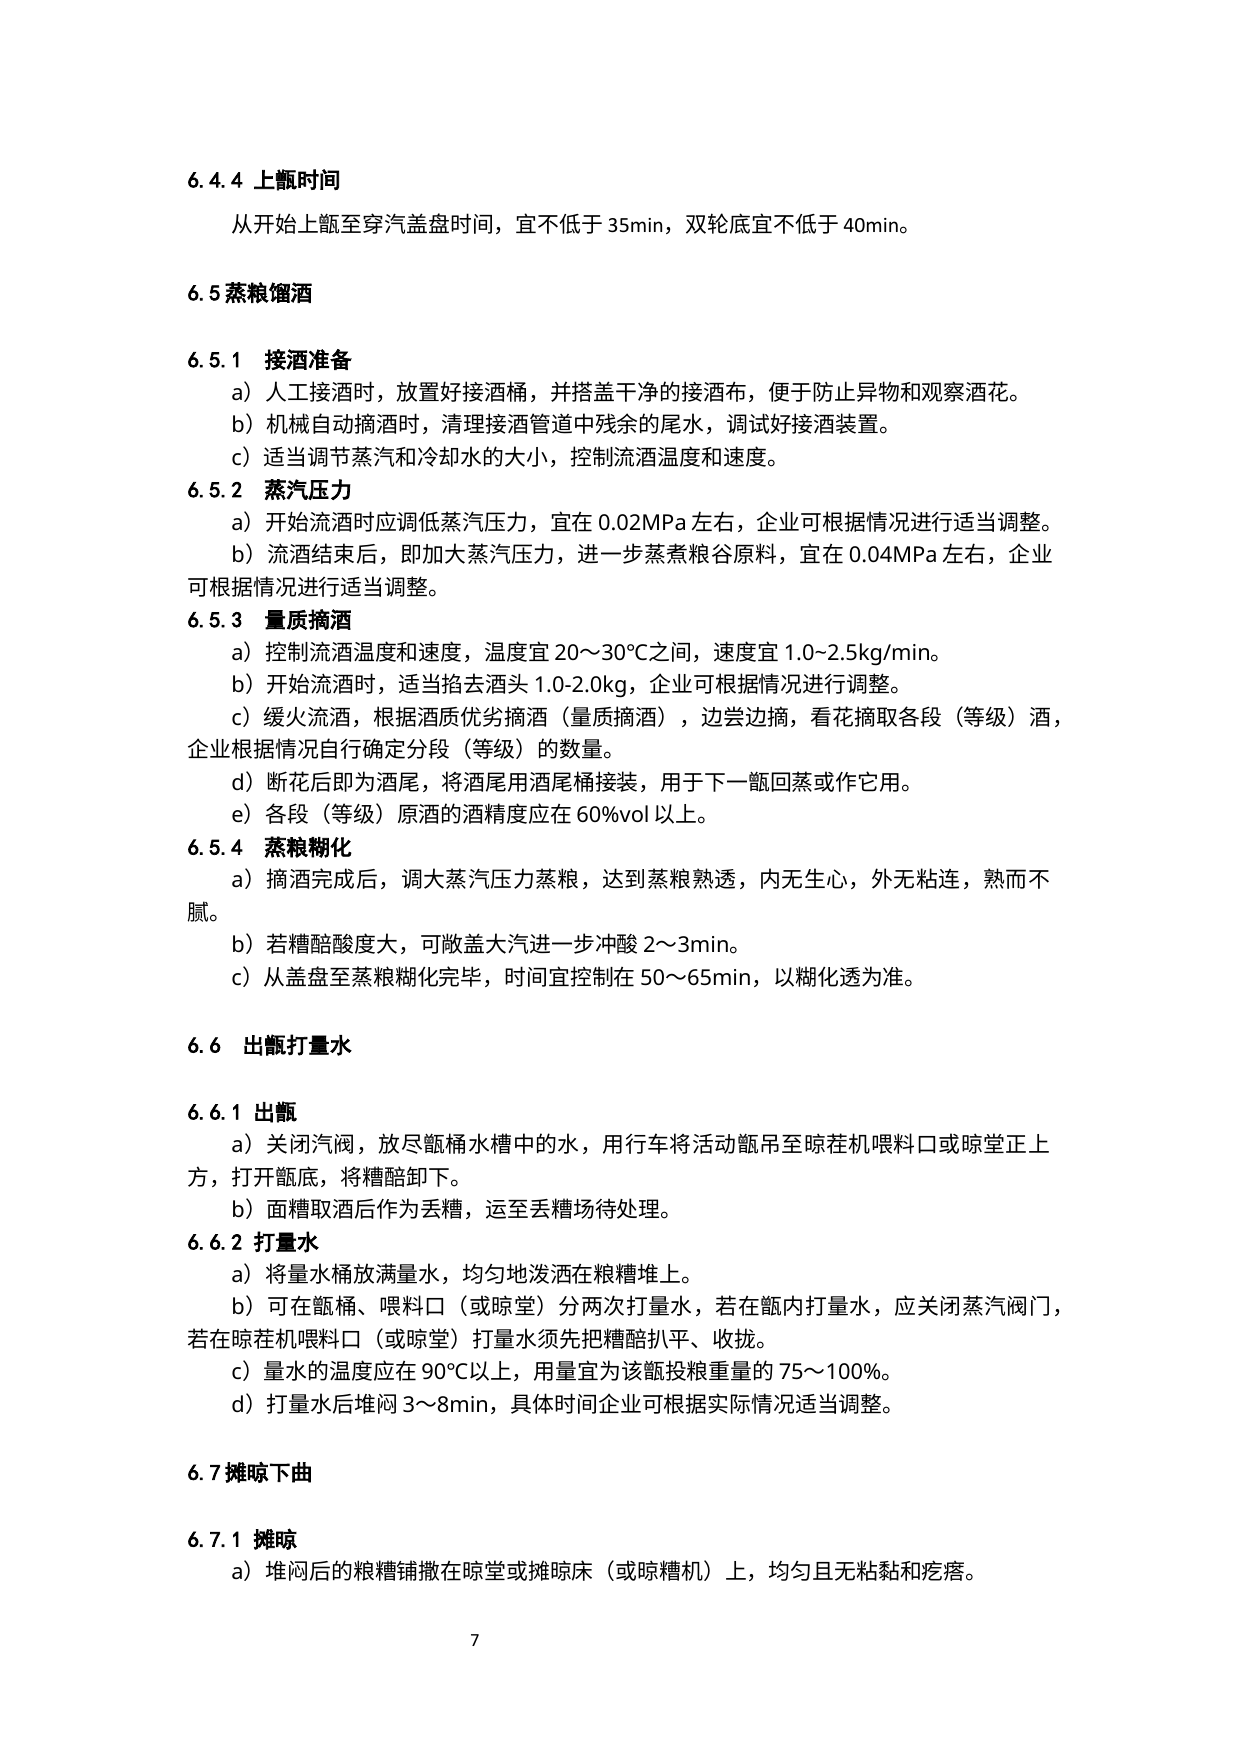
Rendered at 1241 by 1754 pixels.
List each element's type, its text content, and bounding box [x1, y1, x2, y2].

text 6.5.1 接酒准备 [187, 342, 1053, 374]
text 6.4.4 上甑时间 [187, 162, 1053, 194]
text a）开始流酒时应调低蒸汽压力，宜在0.02MPa左右，企业可根据情况进行适当调整。 [187, 504, 1053, 537]
text a）将量水桶放满量水，均匀地泼洒在粮糟堆上。 [187, 1257, 1053, 1289]
text c）缓火流酒，根据酒质优劣摘酒（量质摘酒），边尝边摘，看花摘取各段（等级）酒，企业根据情况自行确定分段（等级）的数量。 [187, 699, 1053, 764]
text c）量水的温度应在90℃以上，用量宜为该甑投粮重量的75～100%。 [187, 1354, 1053, 1387]
text 6.5.2 蒸汽压力 [187, 472, 1053, 504]
text b）可在甑桶、喂料口（或晾堂）分两次打量水，若在甑内打量水，应关闭蒸汽阀门，若在晾茬机喂料口（或晾堂）打量水须先把糟醅扒平、收拢。 [187, 1289, 1053, 1354]
text e）各段（等级）原酒的酒精度应在60%vol以上。 [187, 797, 1053, 829]
text 6.6.2 打量水 [187, 1224, 1053, 1257]
text 6.5.3 量质摘酒 [187, 602, 1053, 634]
text a）人工接酒时，放置好接酒桶，并搭盖干净的接酒布，便于防止异物和观察酒花。 [187, 374, 1053, 407]
text 6.6.1 出甑 [187, 1094, 1053, 1127]
subtitle 6.7摊晾下曲 [187, 1454, 1053, 1487]
text a）摘酒完成后，调大蒸汽压力蒸粮，达到蒸粮熟透，内无生心，外无粘连，熟而不腻。 [187, 862, 1053, 927]
subtitle 6.6 出甑打量水 [187, 1027, 1053, 1060]
text b）开始流酒时，适当掐去酒头1.0-2.0kg，企业可根据情况进行调整。 [187, 667, 1053, 699]
text b）机械自动摘酒时，清理接酒管道中残余的尾水，调试好接酒装置。 [187, 407, 1053, 439]
text 6.5.4 蒸粮糊化 [187, 829, 1053, 862]
text c）适当调节蒸汽和冷却水的大小，控制流酒温度和速度。 [187, 439, 1053, 472]
text d）打量水后堆闷3～8min，具体时间企业可根据实际情况适当调整。 [187, 1387, 1053, 1419]
text b）若糟醅酸度大，可敞盖大汽进一步冲酸2～3min。 [187, 927, 1053, 959]
text a）控制流酒温度和速度，温度宜20～30℃之间，速度宜1.0~2.5kg/min。 [187, 634, 1053, 667]
subtitle 6.5蒸粮馏酒 [187, 275, 1053, 307]
text a）关闭汽阀，放尽甑桶水槽中的水，用行车将活动甑吊至晾茬机喂料口或晾堂正上方，打开甑底，将糟醅卸下。 [187, 1127, 1053, 1192]
text c）从盖盘至蒸粮糊化完毕，时间宜控制在50～65min，以糊化透为准。 [187, 959, 1053, 992]
text d）断花后即为酒尾，将酒尾用酒尾桶接装，用于下一甑回蒸或作它用。 [187, 764, 1053, 797]
text 6.7.1 摊晾 [187, 1521, 1053, 1554]
text a）堆闷后的粮糟铺撒在晾堂或摊晾床（或晾糟机）上，均匀且无粘黏和疙瘩。 [187, 1554, 1053, 1586]
text 从开始上甑至穿汽盖盘时间，宜不低于35min，双轮底宜不低于40min。 [187, 207, 1053, 239]
text b）面糟取酒后作为丢糟，运至丢糟场待处理。 [187, 1192, 1053, 1224]
text b）流酒结束后，即加大蒸汽压力，进一步蒸煮粮谷原料，宜在0.04MPa左右，企业可根据情况进行适当调整。 [187, 537, 1053, 602]
